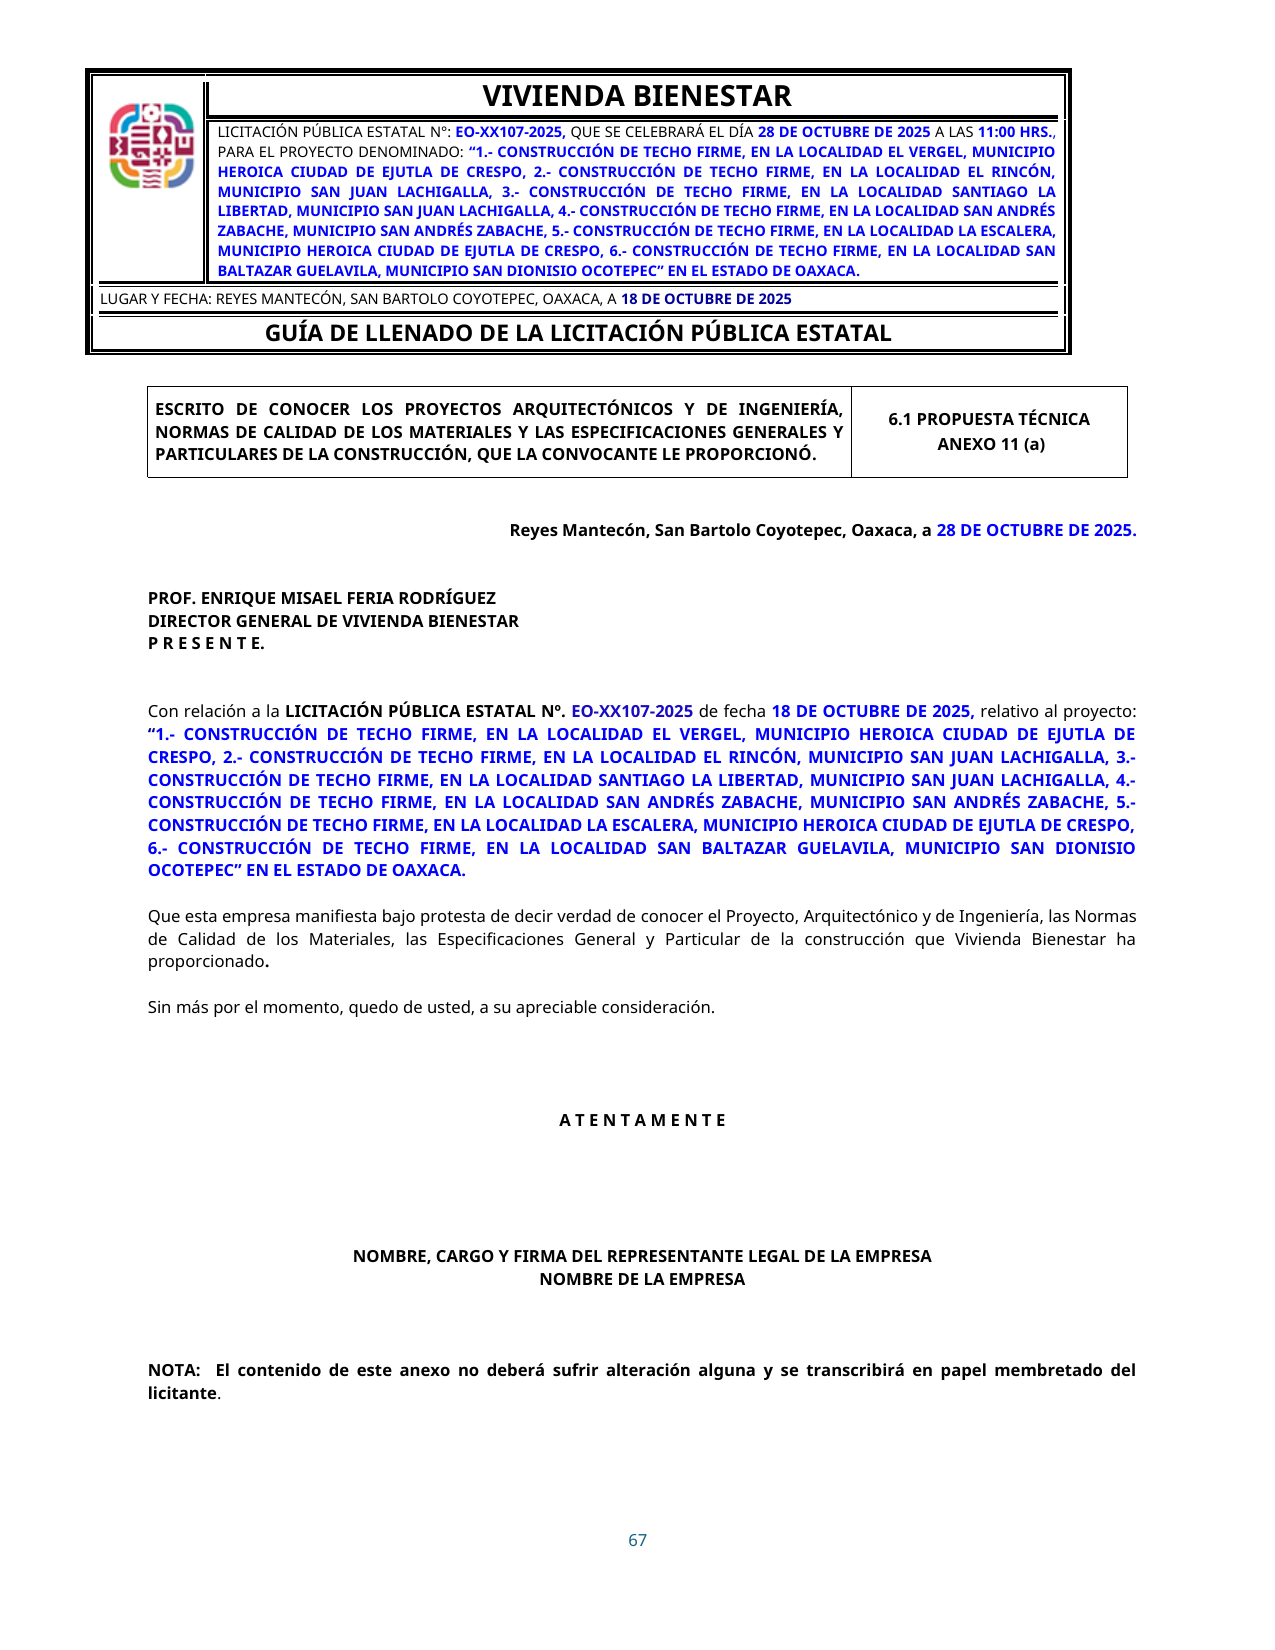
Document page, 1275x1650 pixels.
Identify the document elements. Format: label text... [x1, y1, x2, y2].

picture [98, 95, 203, 194]
text Sin más por el momento, quedo de usted, a su apreciable consideración. [148, 995, 1137, 1018]
text A T E N T A M E N T E [148, 1109, 1137, 1132]
list Con relación a la LICITACIÓN PÚBLICA ESTATAL Nº. EO-XX107-2025 de fecha 18 DE OCTUBRE DE 2025, relativo al proyecto: “1.- CONSTRUCCIÓN DE TECHO FIRME, EN LA LOCALIDAD EL VERGEL, MUNICIPIO HEROICA CIUDAD DE EJUTLA DE CRESPO, 2.- CONSTRUCCIÓN DE TECHO FIRME, EN LA LOCALIDAD EL RINCÓN, MUNICIPIO SAN JUAN LACHIGALLA, 3.- CONSTRUCCIÓN DE TECHO FIRME, EN LA LOCALIDAD SANTIAGO LA LIBERTAD, MUNICIPIO SAN JUAN LACHIGALLA, 4.- CONSTRUCCIÓN DE TECHO FIRME, EN LA LOCALIDAD SAN ANDRÉS ZABACHE, MUNICIPIO SAN ANDRÉS ZABACHE, 5.- CONSTRUCCIÓN DE TECHO FIRME, EN LA LOCALIDAD LA ESCALERA, MUNICIPIO HEROICA CIUDAD DE EJUTLA DE CRESPO, 6.- CONSTRUCCIÓN DE TECHO FIRME, EN LA LOCALIDAD SAN BALTAZAR GUELAVILA, MUNICIPIO SAN DIONISIO OCOTEPEC” EN EL ESTADO DE OAXACA. [148, 700, 1137, 882]
text PROF. ENRIQUE MISAEL FERIA RODRÍGUEZ [148, 587, 1137, 609]
text DIRECTOR GENERAL DE VIVIENDA BIENESTAR [148, 609, 1137, 632]
text P R E S E N T E. [148, 632, 1137, 655]
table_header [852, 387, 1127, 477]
text NOMBRE DE LA EMPRESA [148, 1268, 1137, 1291]
text Que esta empresa manifiesta bajo protesta de decir verdad de conocer el Proyecto, Arquitectónico y de Ingeniería, las Normas de Calidad de los Materiales, las Especificaciones General y Particular de la construcción que Vivienda Bienestar ha proporcionado. [148, 904, 1137, 973]
text NOMBRE, CARGO Y FIRMA DEL REPRESENTANTE LEGAL DE LA EMPRESA [148, 1245, 1137, 1268]
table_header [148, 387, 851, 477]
text Reyes Mantecón, San Bartolo Coyotepec, Oaxaca, a 28 DE OCTUBRE DE 2025. [148, 518, 1137, 541]
text NOTA: El contenido de este anexo no deberá sufrir alteración alguna y se transcribirá en papel membretado del licitante. [148, 1359, 1137, 1404]
